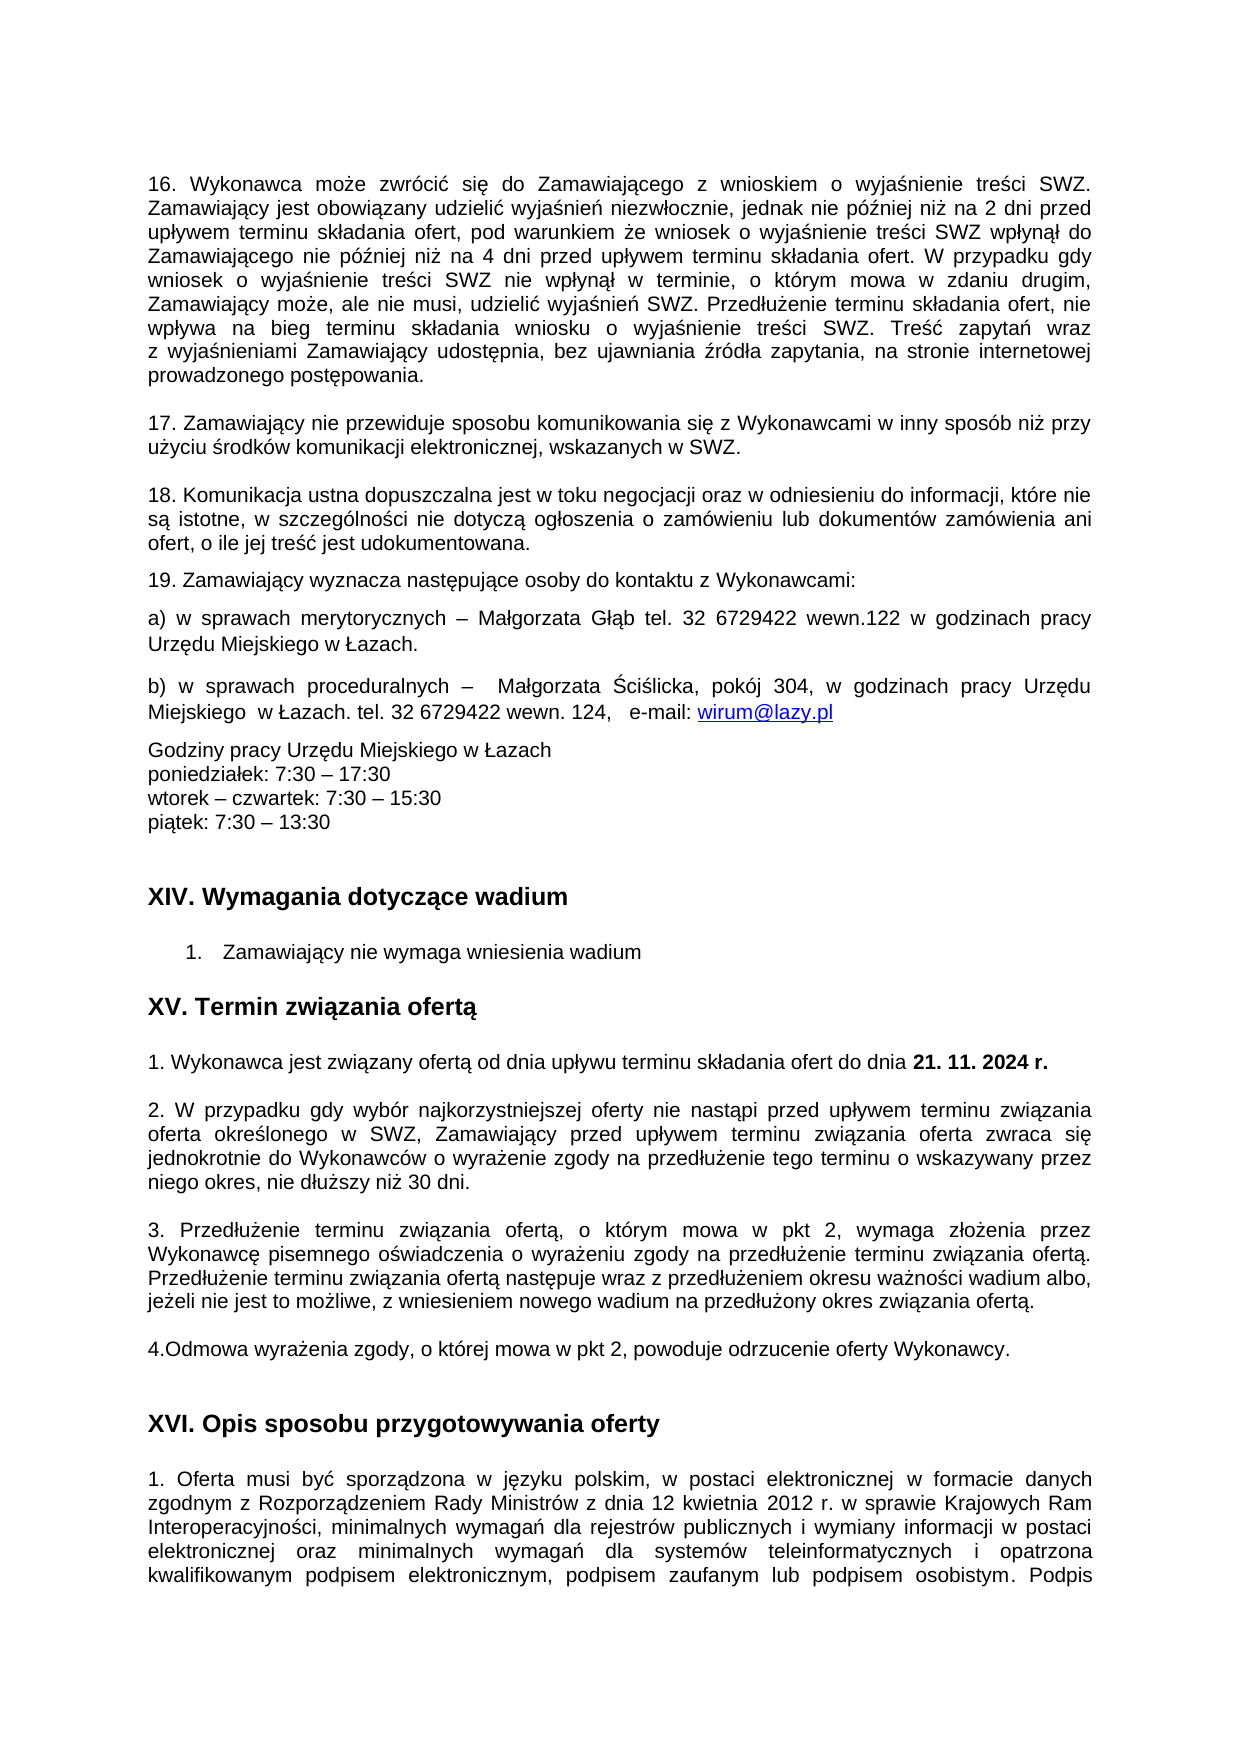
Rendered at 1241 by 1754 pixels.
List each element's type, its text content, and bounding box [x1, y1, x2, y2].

text XIV. Wymagania dotyczące wadium [148, 882, 1093, 911]
text 4.Odmowa wyrażenia zgody, o której mowa w pkt 2, powoduje odrzucenie oferty Wykonawcy. [148, 1337, 1093, 1361]
list Zamawiający nie wymaga wniesienia wadium [185, 939, 1093, 963]
text 3. Przedłużenie terminu związania ofertą, o którym mowa w pkt 2, wymaga złożenia przez Wykonawcę pisemnego oświadczenia o wyrażeniu zgody na przedłużenie terminu związania ofertą. Przedłużenie terminu związania ofertą następuje wraz z przedłużeniem okresu ważności wadium albo, jeżeli nie jest to możliwe, z wniesieniem nowego wadium na przedłużony okres związania ofertą. [148, 1217, 1093, 1313]
text a) w sprawach merytorycznych – Małgorzata Głąb tel. 32 6729422 wewn.122 w godzinach pracy Urzędu Miejskiego w Łazach. [148, 606, 1093, 656]
text 19. Zamawiający wyznacza następujące osoby do kontaktu z Wykonawcami: [148, 567, 1093, 591]
text 18. Komunikacja ustna dopuszczalna jest w toku negocjacji oraz w odniesieniu do informacji, które nie są istotne, w szczególności nie dotyczą ogłoszenia o zamówieniu lub dokumentów zamówienia ani ofert, o ile jej treść jest udokumentowana. [148, 483, 1093, 555]
text b) w sprawach proceduralnych – Małgorzata Ściślicka, pokój 304, w godzinach pracy Urzędu Miejskiego w Łazach. tel. 32 6729422 wewn. 124, e-mail: wirum@lazy.pl [148, 674, 1093, 724]
text 16. Wykonawca może zwrócić się do Zamawiającego z wnioskiem o wyjaśnienie treści SWZ. Zamawiający jest obowiązany udzielić wyjaśnień niezwłocznie, jednak nie później niż na 2 dni przed upływem terminu składania ofert, pod warunkiem że wniosek o wyjaśnienie treści SWZ wpłynął do Zamawiającego nie później niż na 4 dni przed upływem terminu składania ofert. W przypadku gdy wniosek o wyjaśnienie treści SWZ nie wpłynął w terminie, o którym mowa w zdaniu drugim, Zamawiający może, ale nie musi, udzielić wyjaśnień SWZ. Przedłużenie terminu składania ofert, nie wpływa na bieg terminu składania wniosku o wyjaśnienie treści SWZ. Treść zapytań wraz z wyjaśnieniami Zamawiający udostępnia, bez ujawniania źródła zapytania, na stronie internetowej prowadzonego postępowania. [148, 172, 1093, 387]
text Godziny pracy Urzędu Miejskiego w Łazach [148, 738, 1093, 762]
text 2. W przypadku gdy wybór najkorzystniejszej oferty nie nastąpi przed upływem terminu związania oferta określonego w SWZ, Zamawiający przed upływem terminu związania oferta zwraca się jednokrotnie do Wykonawców o wyrażenie zgody na przedłużenie tego terminu o wskazywany przez niego okres, nie dłuższy niż 30 dni. [148, 1098, 1093, 1193]
text 17. Zamawiający nie przewiduje sposobu komunikowania się z Wykonawcami w inny sposób niż przy użyciu środków komunikacji elektronicznej, wskazanych w SWZ. [148, 411, 1093, 459]
text XV. Termin związania ofertą [148, 992, 1093, 1021]
text poniedziałek: 7:30 – 17:30 [148, 762, 1093, 786]
text wtorek – czwartek: 7:30 – 15:30 [148, 786, 1093, 810]
text XVI. Opis sposobu przygotowywania oferty [148, 1409, 1093, 1438]
text 1. Wykonawca jest związany ofertą od dnia upływu terminu składania ofert do dnia 21. 11. 2024 r. [148, 1050, 1093, 1074]
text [148, 1467, 1093, 1586]
text piątek: 7:30 – 13:30 [148, 810, 1093, 834]
